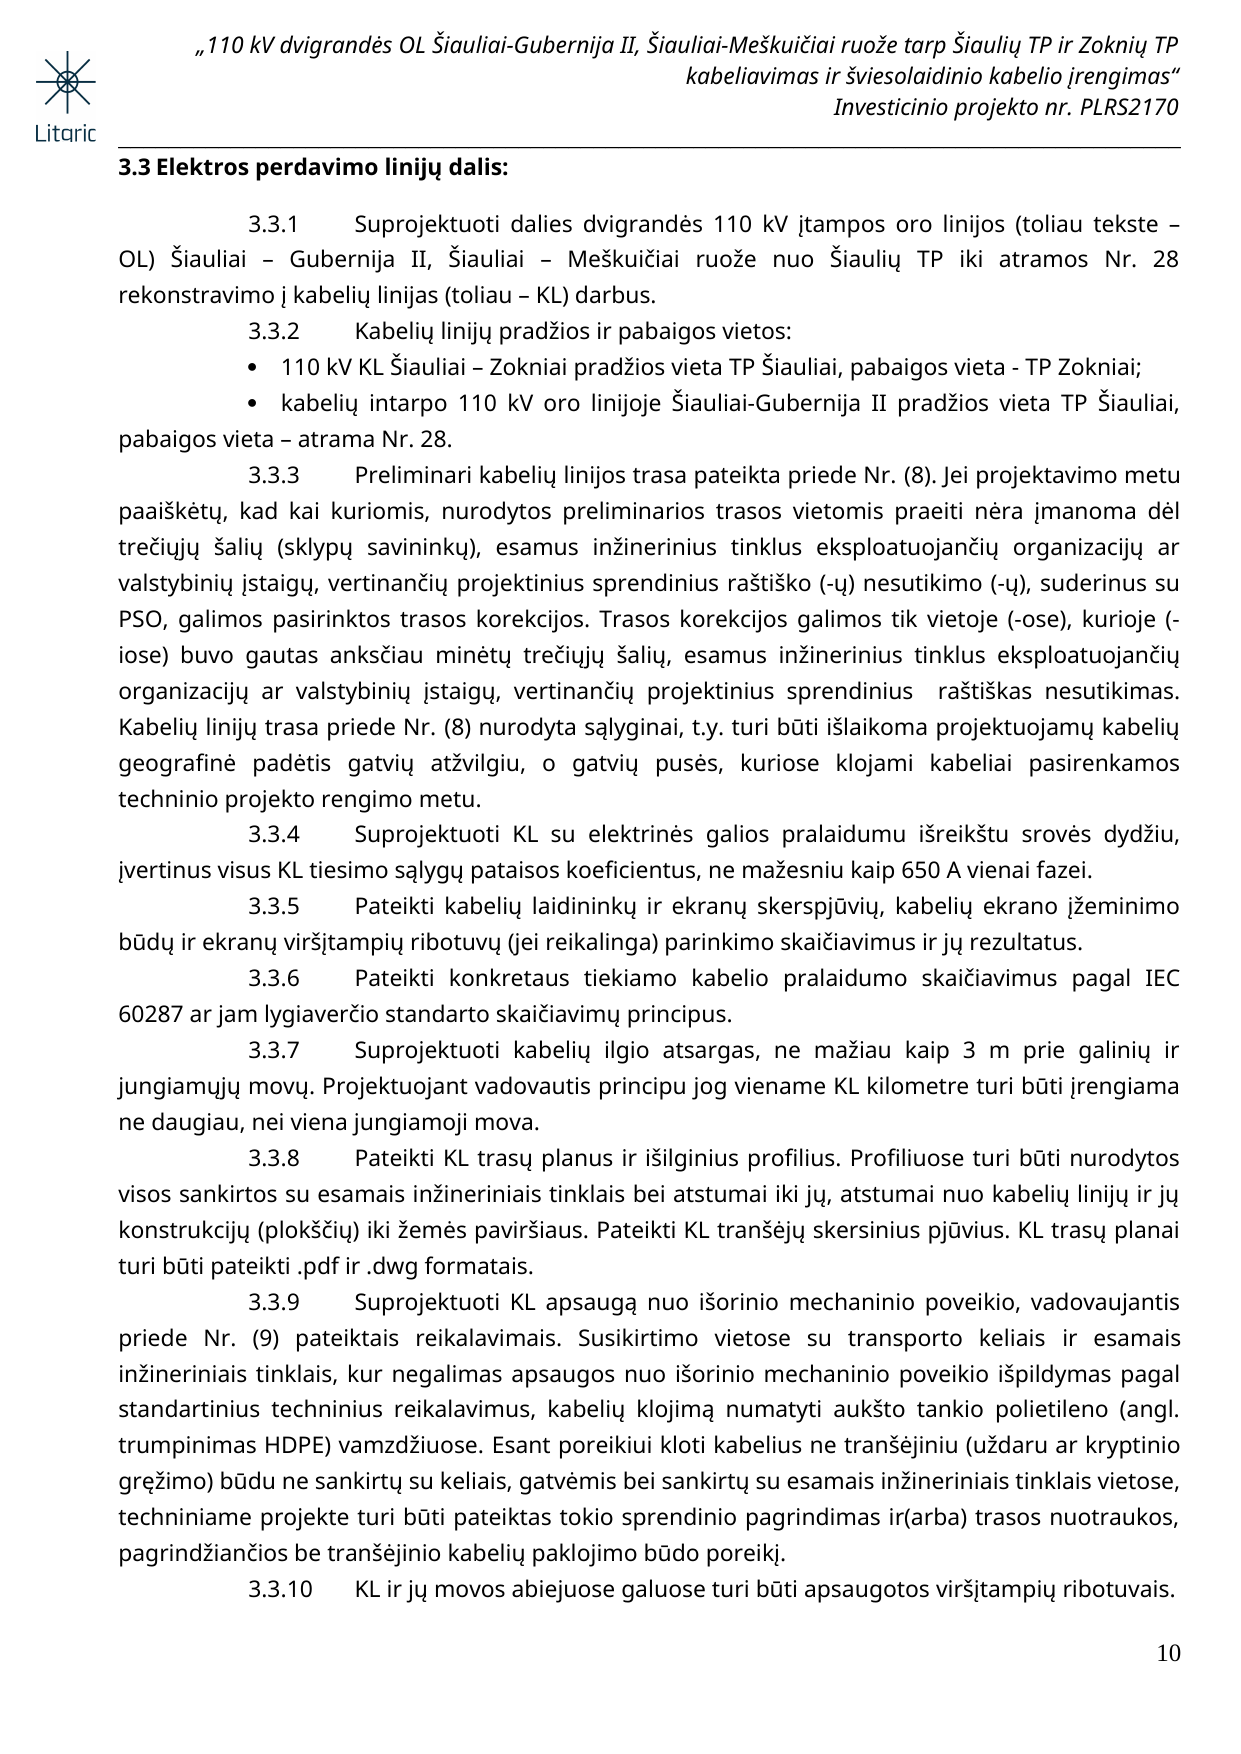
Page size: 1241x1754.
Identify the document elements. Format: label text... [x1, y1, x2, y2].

list Suprojektuoti kabelių ilgio atsargas, ne mažiau kaip 3 m prie galinių ir jungiamųjų movų. Projektuojant vadovautis principu jog viename KL kilometre turi būti įrengiama ne daugiau, nei viena jungiamoji mova. [118, 1034, 1181, 1137]
list Pateikti konkretaus tiekiamo kabelio pralaidumo skaičiavimus pagal IEC 60287 ar jam lygiaverčio standarto skaičiavimų principus. [118, 962, 1181, 1029]
list KL ir jų movos abiejuose galuose turi būti apsaugotos viršįtampių ribotuvais. [118, 1573, 1181, 1604]
list Suprojektuoti KL apsaugą nuo išorinio mechaninio poveikio, vadovaujantis priede Nr. pateiktais reikalavimais. Susikirtimo vietose su transporto keliais ir esamais inžineriniais tinklais, kur negalimas apsaugos nuo išorinio mechaninio poveikio išpildymas pagal standartinius techninius reikalavimus, kabelių klojimą numatyti aukšto tankio polietileno (angl. trumpinimas HDPE) vamzdžiuose. Esant poreikiui kloti kabelius ne tranšėjiniu (uždaru ar kryptinio gręžimo) būdu ne sankirtų su keliais, gatvėmis bei sankirtų su esamais inžineriniais tinklais vietose, techniniame projekte turi būti pateiktas tokio sprendinio pagrindimas ir(arba) trasos nuotraukos, pagrindžiančios be tranšėjinio kabelių paklojimo būdo poreikį. [118, 1286, 1181, 1568]
list 110 kV KL Šiauliai – Zokniai pradžios vieta TP Šiauliai, pabaigos vieta - TP Zokniai; [118, 351, 1181, 382]
list Suprojektuoti dalies dvigrandės 110 kV įtampos oro linijos (toliau tekste – OL) Šiauliai – Gubernija II, Šiauliai – Meškuičiai ruože nuo Šiaulių TP iki atramos Nr. 28 rekonstravimo į kabelių linijas (toliau – KL) darbus. [118, 207, 1181, 311]
list Kabelių linijų pradžios ir pabaigos vietos: [118, 315, 1181, 347]
list kabelių intarpo 110 kV oro linijoje Šiauliai-Gubernija II pradžios vieta TP Šiauliai, pabaigos vieta – atrama Nr. 28. [118, 387, 1181, 454]
list Pateikti KL trasų planus ir išilginius profilius. Profiliuose turi būti nurodytos visos sankirtos su esamais inžineriniais tinklais bei atstumai iki jų, atstumai nuo kabelių linijų ir jų konstrukcijų (plokščių) iki žemės paviršiaus. Pateikti KL tranšėjų skersinius pjūvius. KL trasų planai turi būti pateikti .pdf ir .dwg formatais. [118, 1142, 1181, 1281]
subtitle Elektros perdavimo linijų dalis: [118, 151, 1181, 182]
picture [36, 51, 96, 142]
list Preliminari kabelių linijos trasa pateikta priede Nr. . Jei projektavimo metu paaiškėtų, kad kai kuriomis, nurodytos preliminarios trasos vietomis praeiti nėra įmanoma dėl trečiųjų šalių (sklypų savininkų), esamus inžinerinius tinklus eksploatuojančių organizacijų ar valstybinių įstaigų, vertinančių projektinius sprendinius raštiško (-ų) nesutikimo (-ų), suderinus su PSO, galimos pasirinktos trasos korekcijos. Trasos korekcijos galimos tik vietoje (-ose), kurioje (-iose) buvo gautas anksčiau minėtų trečiųjų šalių, esamus inžinerinius tinklus eksploatuojančių organizacijų ar valstybinių įstaigų, vertinančių projektinius sprendinius raštiškas nesutikimas. Kabelių linijų trasa priede Nr. nurodyta sąlyginai, t.y. turi būti išlaikoma projektuojamų kabelių geografinė padėtis gatvių atžvilgiu, o gatvių pusės, kuriose klojami kabeliai pasirenkamos techninio projekto rengimo metu. [118, 459, 1181, 814]
list Pateikti kabelių laidininkų ir ekranų skerspjūvių, kabelių ekrano įžeminimo būdų ir ekranų viršįtampių ribotuvų (jei reikalinga) parinkimo skaičiavimus ir jų rezultatus. [118, 890, 1181, 957]
list Suprojektuoti KL su elektrinės galios pralaidumu išreikštu srovės dydžiu, įvertinus visus KL tiesimo sąlygų pataisos koeficientus, ne mažesniu kaip 650 A vienai fazei. [118, 818, 1181, 886]
